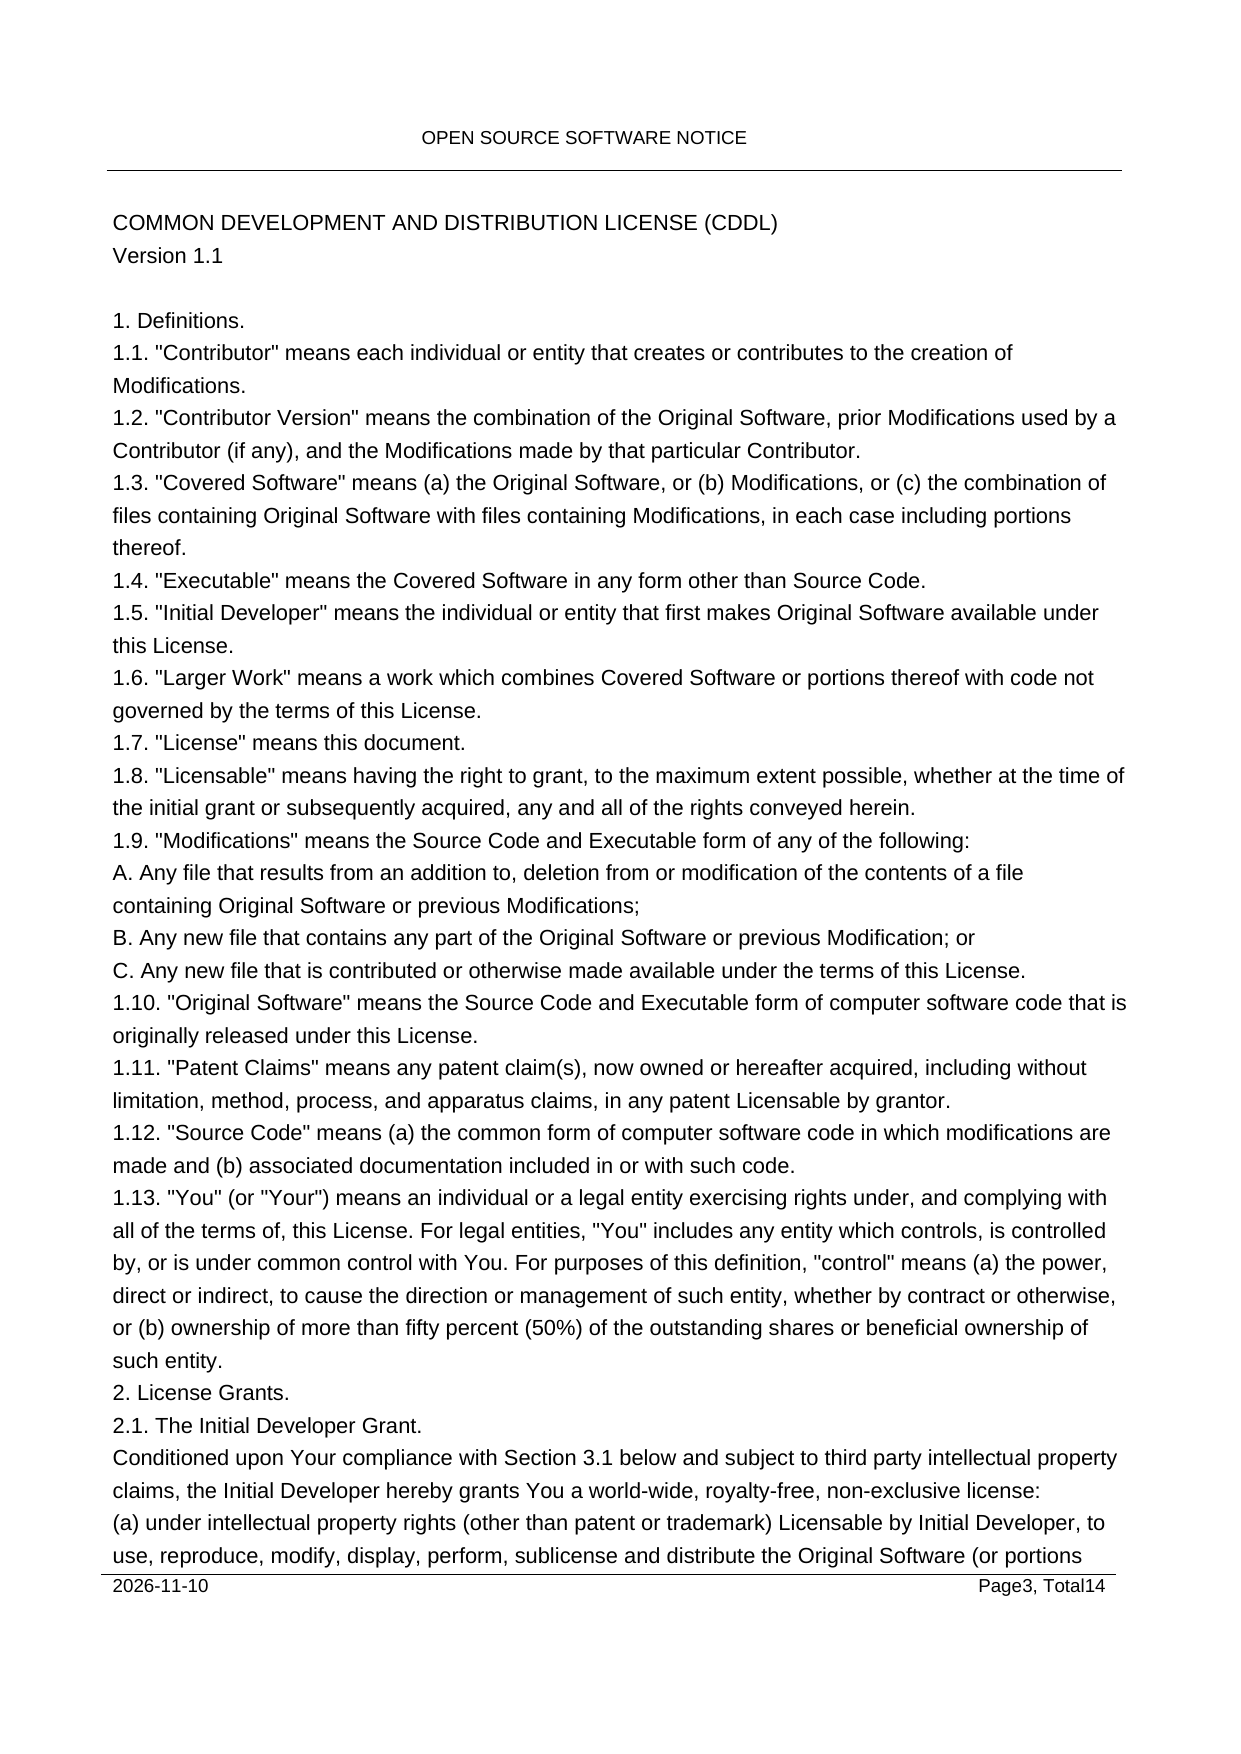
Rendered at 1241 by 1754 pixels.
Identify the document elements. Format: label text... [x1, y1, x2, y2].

text B. Any new file that contains any part of the Original Software or previous Modification; or [112, 921, 1128, 954]
text 1.9. "Modifications" means the Source Code and Executable form of any of the following: [112, 824, 1128, 856]
text 1.5. "Initial Developer" means the individual or entity that first makes Original Software available under this License. [112, 596, 1128, 661]
text 1.7. "License" means this document. [112, 726, 1128, 759]
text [112, 1506, 1128, 1571]
text C. Any new file that is contributed or otherwise made available under the terms of this License. [112, 954, 1128, 986]
text 1.2. "Contributor Version" means the combination of the Original Software, prior Modifications used by a Contributor (if any), and the Modifications made by that particular Contributor. [112, 401, 1128, 466]
text 1.6. "Larger Work" means a work which combines Covered Software or portions thereof with code not governed by the terms of this License. [112, 661, 1128, 726]
text A. Any file that results from an addition to, deletion from or modification of the contents of a file containing Original Software or previous Modifications; [112, 856, 1128, 921]
text 2.1. The Initial Developer Grant. [112, 1409, 1128, 1441]
text 1.4. "Executable" means the Covered Software in any form other than Source Code. [112, 564, 1128, 596]
text Version 1.1 [112, 239, 1128, 271]
text 1.12. "Source Code" means (a) the common form of computer software code in which modifications are made and (b) associated documentation included in or with such code. [112, 1116, 1128, 1181]
text 1.8. "Licensable" means having the right to grant, to the maximum extent possible, whether at the time of the initial grant or subsequently acquired, any and all of the rights conveyed herein. [112, 759, 1128, 824]
text COMMON DEVELOPMENT AND DISTRIBUTION LICENSE (CDDL) [112, 206, 1128, 239]
text 1. Definitions. [112, 304, 1128, 336]
text 1.3. "Covered Software" means (a) the Original Software, or (b) Modifications, or (c) the combination of files containing Original Software with files containing Modifications, in each case including portions thereof. [112, 466, 1128, 564]
text 1.13. "You" (or "Your") means an individual or a legal entity exercising rights under, and complying with all of the terms of, this License. For legal entities, "You" includes any entity which controls, is controlled by, or is under common control with You. For purposes of this definition, "control" means (a) the power, direct or indirect, to cause the direction or management of such entity, whether by contract or otherwise, or (b) ownership of more than fifty percent (50%) of the outstanding shares or beneficial ownership of such entity. [112, 1181, 1128, 1376]
text 1.1. "Contributor" means each individual or entity that creates or contributes to the creation of Modifications. [112, 336, 1128, 401]
text Conditioned upon Your compliance with Section 3.1 below and subject to third party intellectual property claims, the Initial Developer hereby grants You a world-wide, royalty-free, non-exclusive license: [112, 1441, 1128, 1506]
text 2. License Grants. [112, 1376, 1128, 1409]
text 1.11. "Patent Claims" means any patent claim(s), now owned or hereafter acquired, including without limitation, method, process, and apparatus claims, in any patent Licensable by grantor. [112, 1051, 1128, 1116]
text 1.10. "Original Software" means the Source Code and Executable form of computer software code that is originally released under this License. [112, 986, 1128, 1051]
